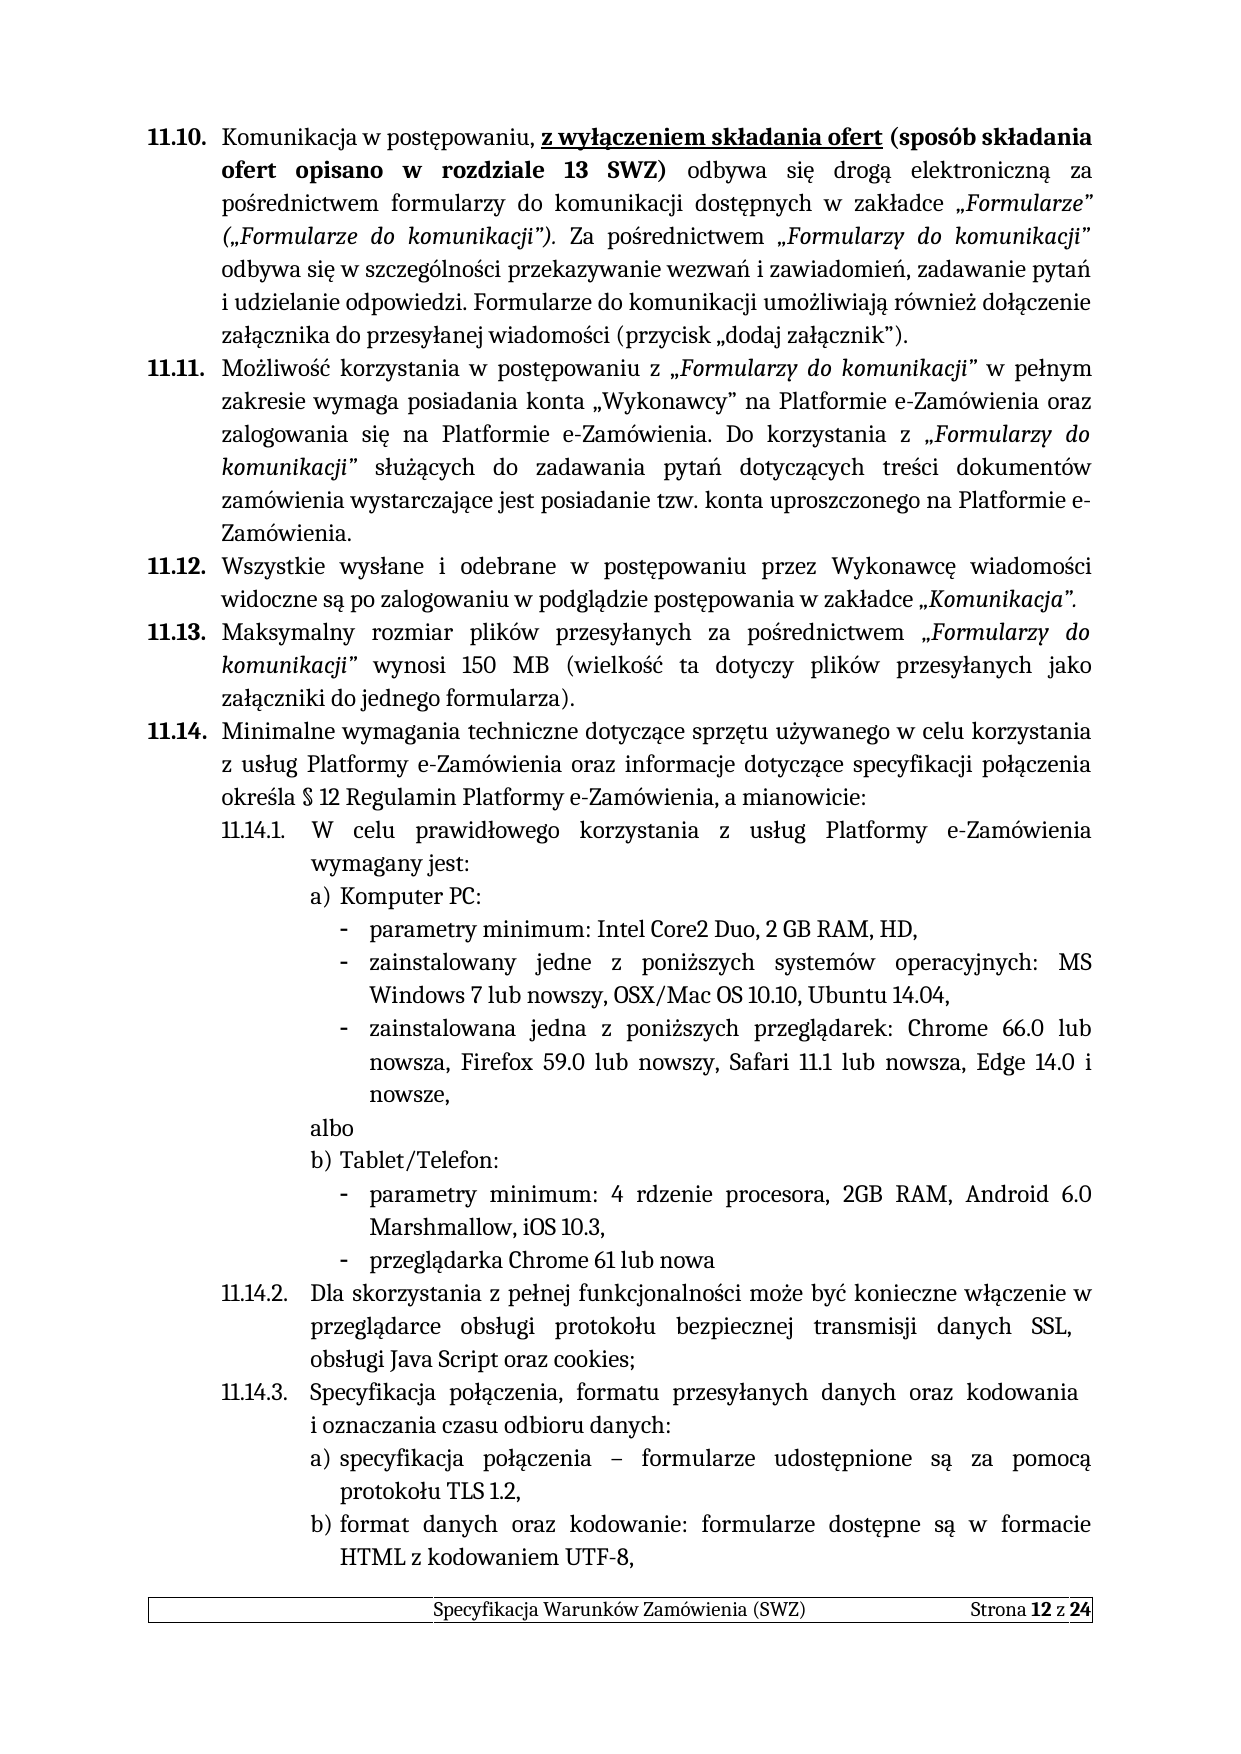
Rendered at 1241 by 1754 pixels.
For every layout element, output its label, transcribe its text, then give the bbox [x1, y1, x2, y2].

list przeglądarka Chrome 61 lub nowa [339, 1246, 1093, 1274]
text albo [281, 1113, 1093, 1142]
list Specyfikacja połączenia, formatu przesyłanych danych oraz kodowania i oznaczania czasu odbioru danych: [221, 1378, 1093, 1439]
list Tablet/Telefon: [310, 1146, 1093, 1175]
list Minimalne wymagania techniczne dotyczące sprzętu używanego w celu korzystania z usług Platformy e-Zamówienia oraz informacje dotyczące specyfikacji połączenia określa § 12 Regulamin Platformy e-Zamówienia, a mianowicie: [148, 717, 1093, 812]
list parametry minimum: 4 rdzenie procesora, 2GB RAM, Android 6.0 Marshmallow, iOS 10.3, [339, 1179, 1093, 1241]
list zainstalowana jedna z poniższych przeglądarek: Chrome 66.0 lub nowsza, Firefox 59.0 lub nowszy, Safari 11.1 lub nowsza, Edge 14.0 i nowsze, [339, 1014, 1093, 1109]
list Możliwość korzystania w postępowaniu z „Formularzy do komunikacji” w pełnym zakresie wymaga posiadania konta „Wykonawcy” na Platformie e-Zamówienia oraz zalogowania się na Platformie e-Zamówienia. Do korzystania z „Formularzy do komunikacji” służących do zadawania pytań dotyczących treści dokumentów zamówienia wystarczające jest posiadanie tzw. konta uproszczonego na Platformie e-Zamówienia. [148, 354, 1093, 548]
list parametry minimum: Intel Core2 Duo, 2 GB RAM, HD, [339, 915, 1093, 944]
list specyfikacja połączenia – formularze udostępnione są za pomocą protokołu TLS 1.2, [310, 1444, 1093, 1505]
list format danych oraz kodowanie: formularze dostępne są w formacie HTML z kodowaniem UTF-8, [310, 1510, 1093, 1571]
list Maksymalny rozmiar plików przesyłanych za pośrednictwem „Formularzy do komunikacji” wynosi 150 MB (wielkość ta dotyczy plików przesyłanych jako załączniki do jednego formularza). [148, 618, 1093, 713]
list Dla skorzystania z pełnej funkcjonalności może być konieczne włączenie w przeglądarce obsługi protokołu bezpiecznej transmisji danych SSL, obsługi Java Script oraz cookies; [221, 1278, 1093, 1373]
list Komunikacja w postępowaniu, z wyłączeniem składania ofert (sposób składania ofert opisano w rozdziale 13 SWZ) odbywa się drogą elektroniczną za pośrednictwem formularzy do komunikacji dostępnych w zakładce „Formularze” („Formularze do komunikacji”). Za pośrednictwem „Formularzy do komunikacji” odbywa się w szczególności przekazywanie wezwań i zawiadomień, zadawanie pytań i udzielanie odpowiedzi. Formularze do komunikacji umożliwiają również dołączenie załącznika do przesyłanej wiadomości (przycisk „dodaj załącznik”). [148, 123, 1093, 350]
list W celu prawidłowego korzystania z usług Platformy e-Zamówienia wymagany jest: [221, 816, 1093, 878]
list Wszystkie wysłane i odebrane w postępowaniu przez Wykonawcę wiadomości widoczne są po zalogowaniu w podglądzie postępowania w zakładce „Komunikacja”. [148, 552, 1093, 614]
list Komputer PC: [310, 882, 1093, 911]
list zainstalowany jedne z poniższych systemów operacyjnych: MS Windows 7 lub nowszy, OSX/Mac OS 10.10, Ubuntu 14.04, [339, 948, 1093, 1010]
